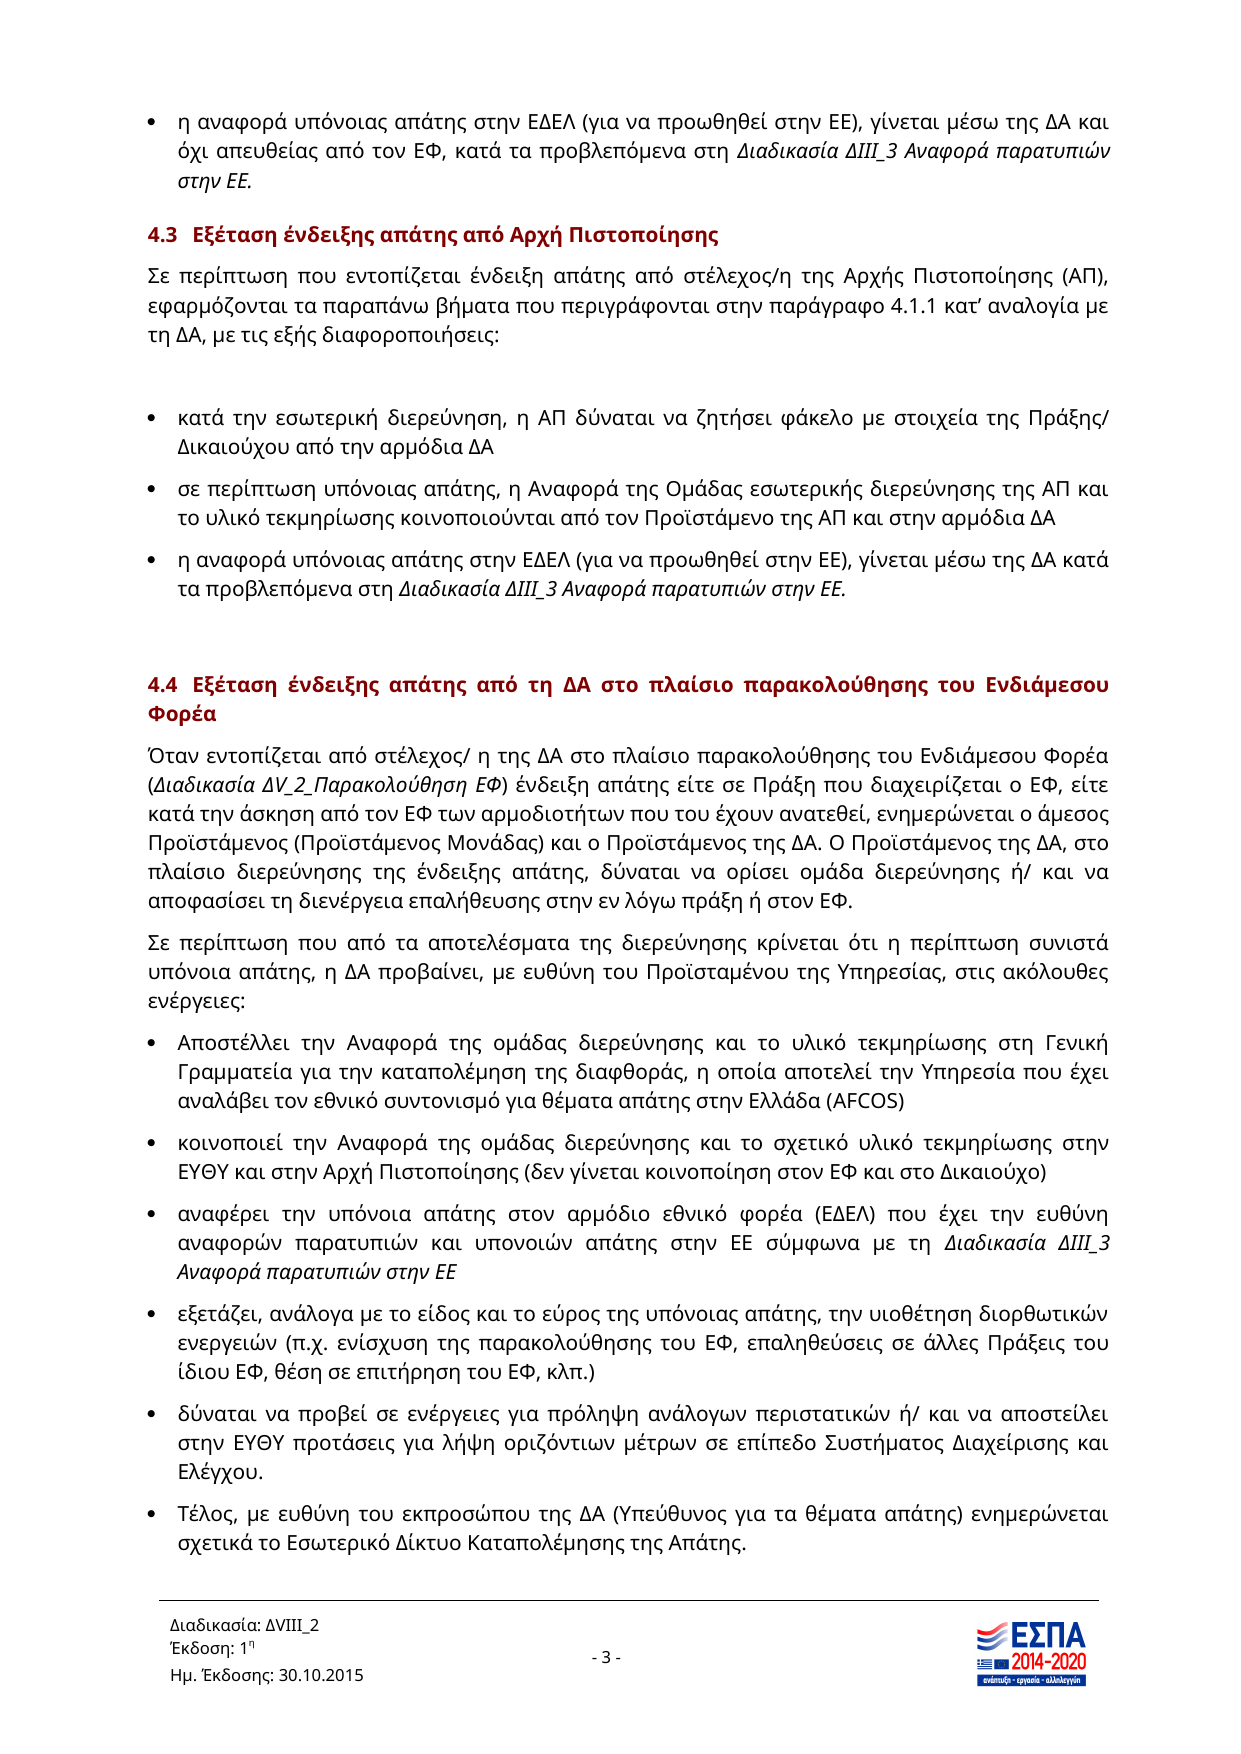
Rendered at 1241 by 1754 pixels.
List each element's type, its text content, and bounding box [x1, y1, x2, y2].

list δύναται να προβεί σε ενέργειες για πρόληψη ανάλογων περιστατικών ή/ και να αποστείλει στην ΕΥΘΥ προτάσεις για λήψη οριζόντιων μέτρων σε επίπεδο Συστήματος Διαχείρισης και Ελέγχου. [148, 1398, 1110, 1486]
text Σε περίπτωση που εντοπίζεται ένδειξη απάτης από στέλεχος/η της Αρχής Πιστοποίησης (ΑΠ), εφαρμόζονται τα παραπάνω βήματα που περιγράφονται στην παράγραφο 4.1.1 κατ’ αναλογία με τη ΔΑ, με τις εξής διαφοροποιήσεις: [148, 261, 1110, 348]
list σε περίπτωση υπόνοιας απάτης, η Αναφορά της Ομάδας εσωτερικής διερεύνησης της ΑΠ και το υλικό τεκμηρίωσης κοινοποιούνται από τον Προϊστάμενο της ΑΠ και στην αρμόδια ΔΑ [148, 473, 1110, 531]
list εξετάζει, ανάλογα με το είδος και το εύρος της υπόνοιας απάτης, την υιοθέτηση διορθωτικών ενεργειών (π.χ. ενίσχυση της παρακολούθησης του ΕΦ, επαληθεύσεις σε άλλες Πράξεις του ίδιου ΕΦ, θέση σε επιτήρηση του ΕΦ, κλπ.) [148, 1298, 1110, 1386]
list αναφέρει την υπόνοια απάτης στον αρμόδιο εθνικό φορέα (ΕΔΕΛ) που έχει την ευθύνη αναφορών παρατυπιών και υπονοιών απάτης στην ΕΕ σύμφωνα με τη Διαδικασία ΔIII_3 Αναφορά παρατυπιών στην ΕΕ [148, 1198, 1110, 1286]
list Εξέταση ένδειξης απάτης από τη ΔΑ στο πλαίσιο παρακολούθησης του Ενδιάμεσου Φορέα [148, 669, 1110, 727]
picture [974, 1620, 1089, 1688]
list κατά την εσωτερική διερεύνηση, η ΑΠ δύναται να ζητήσει φάκελο με στοιχεία της Πράξης/ Δικαιούχου από την αρμόδια ΔΑ [148, 402, 1110, 461]
list Τέλος, με ευθύνη του εκπροσώπου της ΔΑ (Υπεύθυνος για τα θέματα απάτης) ενημερώνεται σχετικά το Εσωτερικό Δίκτυο Καταπολέμησης της Απάτης. [148, 1498, 1110, 1556]
list κοινοποιεί την Αναφορά της ομάδας διερεύνησης και το σχετικό υλικό τεκμηρίωσης στην ΕΥΘΥ και στην Αρχή Πιστοποίησης (δεν γίνεται κοινοποίηση στον ΕΦ και στο Δικαιούχο) [148, 1127, 1110, 1186]
list η αναφορά υπόνοιας απάτης στην ΕΔΕΛ (για να προωθηθεί στην ΕΕ), γίνεται μέσω της ΔΑ και όχι απευθείας από τον ΕΦ, κατά τα προβλεπόμενα στη Διαδικασία ΔIII_3 Αναφορά παρατυπιών στην ΕΕ. [148, 106, 1110, 194]
text Σε περίπτωση που από τα αποτελέσματα της διερεύνησης κρίνεται ότι η περίπτωση συνιστά υπόνοια απάτης, η ΔΑ προβαίνει, με ευθύνη του Προϊσταμένου της Υπηρεσίας, στις ακόλουθες ενέργειες: [148, 927, 1110, 1015]
list Αποστέλλει την Αναφορά της ομάδας διερεύνησης και το υλικό τεκμηρίωσης στη Γενική Γραμματεία για την καταπολέμηση της διαφθοράς, η οποία αποτελεί την Υπηρεσία που έχει αναλάβει τον εθνικό συντονισμό για θέματα απάτης στην Ελλάδα (AFCOS) [148, 1027, 1110, 1115]
text Όταν εντοπίζεται από στέλεχος/ η της ΔΑ στο πλαίσιο παρακολούθησης του Ενδιάμεσου Φορέα (Διαδικασία ΔV_2_Παρακολούθηση ΕΦ) ένδειξη απάτης είτε σε Πράξη που διαχειρίζεται ο ΕΦ, είτε κατά την άσκηση από τον ΕΦ των αρμοδιοτήτων που του έχουν ανατεθεί, ενημερώνεται ο άμεσος Προϊστάμενος (Προϊστάμενος Μονάδας) και ο Προϊστάμενος της ΔΑ. Ο Προϊστάμενος της ΔΑ, στο πλαίσιο διερεύνησης της ένδειξης απάτης, δύναται να ορίσει ομάδα διερεύνησης ή/ και να αποφασίσει τη διενέργεια επαλήθευσης στην εν λόγω πράξη ή στον ΕΦ. [148, 740, 1110, 915]
list Εξέταση ένδειξης απάτης από Αρχή Πιστοποίησης [148, 219, 1110, 248]
list η αναφορά υπόνοιας απάτης στην ΕΔΕΛ (για να προωθηθεί στην ΕΕ), γίνεται μέσω της ΔΑ κατά τα προβλεπόμενα στη Διαδικασία ΔIII_3 Αναφορά παρατυπιών στην ΕΕ. [148, 544, 1110, 602]
